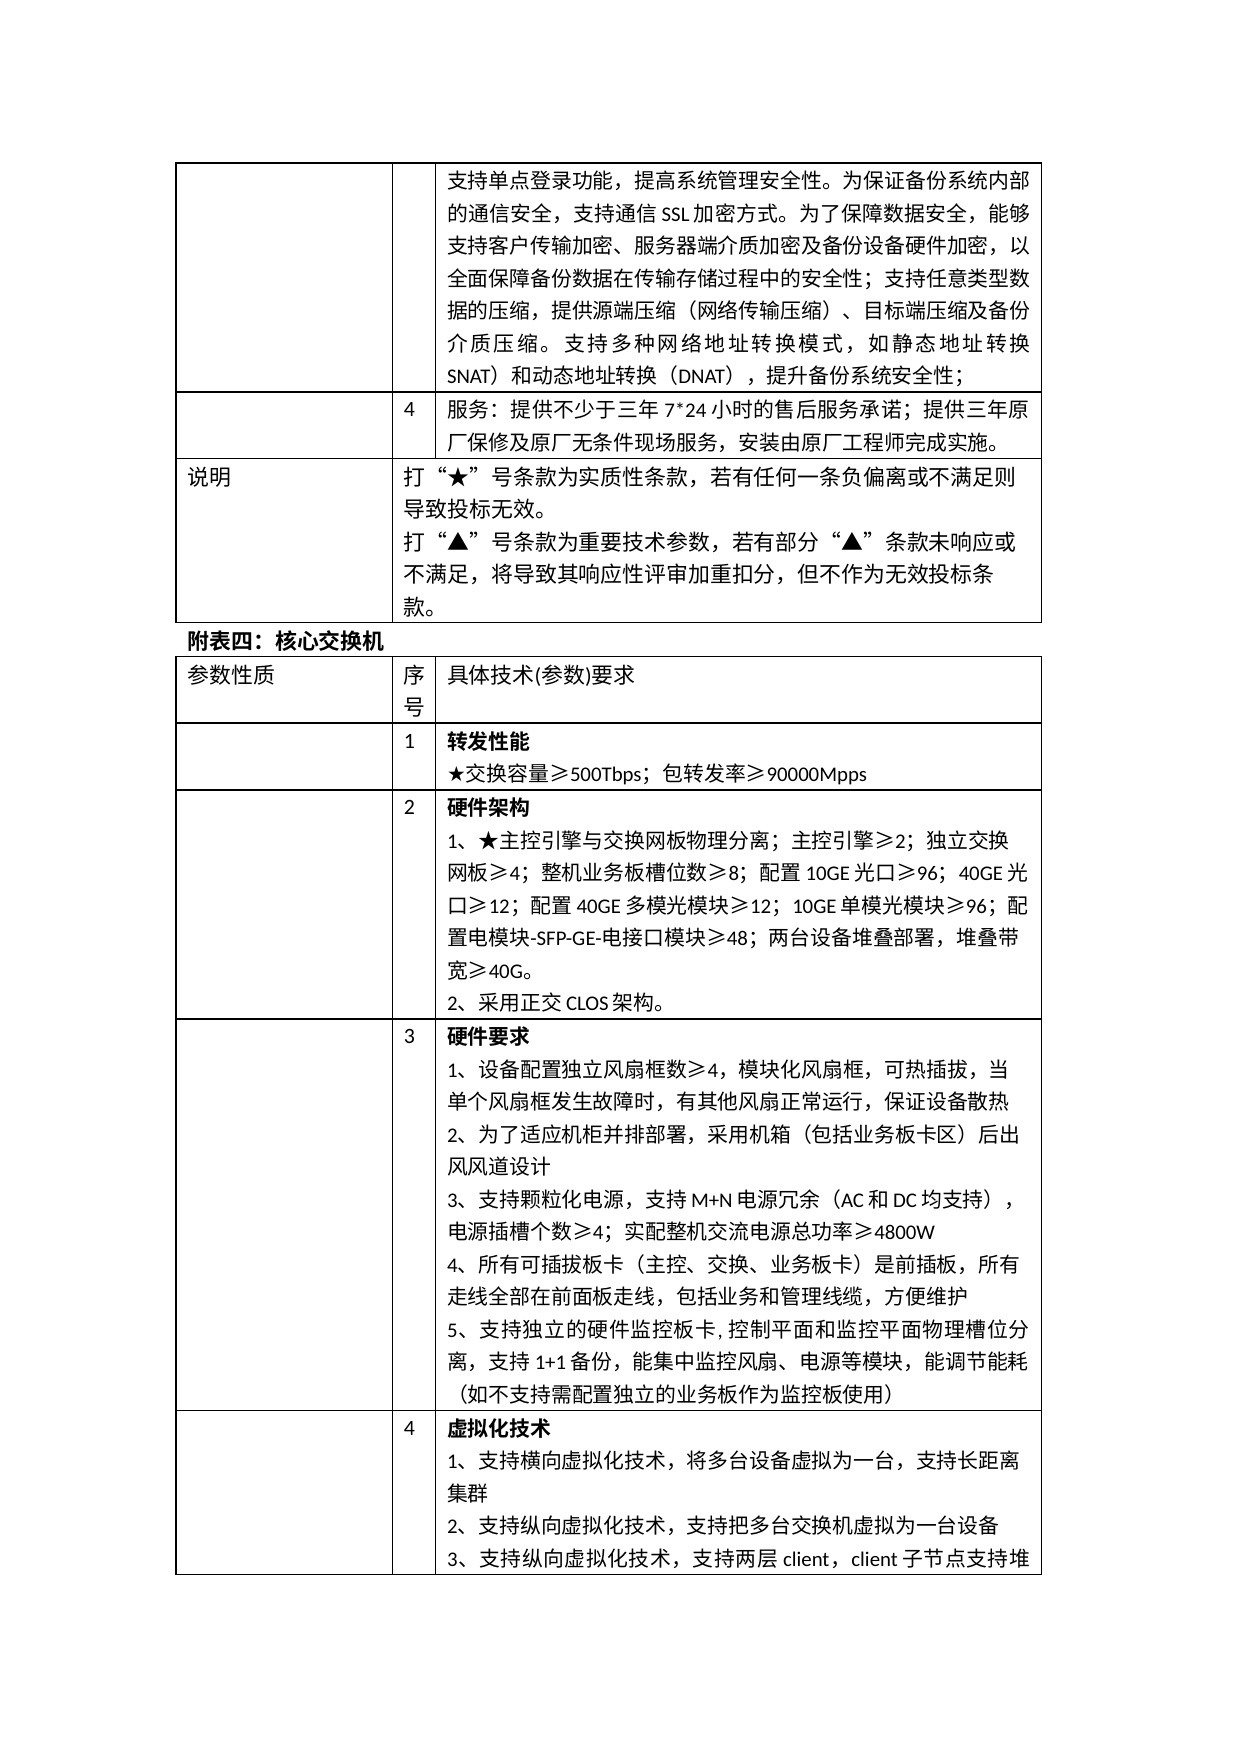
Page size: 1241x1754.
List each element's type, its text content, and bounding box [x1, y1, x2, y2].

text 附表四：核心交换机 [187, 623, 1053, 656]
table_cell 1 [393, 724, 435, 789]
table_cell 硬件架构 1、★主控引擎与交换网板物理分离；主控引擎≥2；独立交换网板≥4；整机业务板槽位数≥8；配置10GE光口≥96；40GE光口≥12；配置40GE多模光模块≥12；10GE单模光模块≥96；配置电模块-SFP-GE-电接口模块≥48；两台设备堆叠部署，堆叠带宽≥40G。 2、采用正交CLOS架构。 [436, 791, 1041, 1018]
table_header 序号 [393, 657, 435, 722]
table_cell [177, 393, 392, 458]
table_cell 打“★”号条款为实质性条款，若有任何一条负偏离或不满足则导致投标无效。 打“▲”号条款为重要技术参数，若有部分“▲”条款未响应或不满足，将导致其响应性评审加重扣分，但不作为无效投标条款。 [393, 459, 1041, 622]
table_cell 4 [393, 393, 435, 458]
table_cell 服务：提供不少于三年7*24小时的售后服务承诺；提供三年原厂保修及原厂无条件现场服务，安装由原厂工程师完成实施。 [436, 393, 1041, 458]
table_header 具体技术(参数)要求 [436, 657, 1041, 722]
table_cell 转发性能 ★交换容量≥500Tbps；包转发率≥90000Mpps [436, 724, 1041, 789]
table_cell [177, 1411, 392, 1573]
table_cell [436, 1411, 1041, 1573]
table_cell 2 [393, 791, 435, 1018]
table_header 参数性质 [177, 657, 392, 722]
table_cell [177, 791, 392, 1018]
table_cell 说明 [177, 459, 392, 622]
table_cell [436, 164, 1041, 391]
table_cell [177, 164, 392, 391]
table_cell 3 [393, 1020, 435, 1409]
table_cell [177, 724, 392, 789]
table_cell 3 [393, 164, 435, 391]
table_cell 硬件要求 1、设备配置独立风扇框数≥4，模块化风扇框，可热插拔，当单个风扇框发生故障时，有其他风扇正常运行，保证设备散热 2、为了适应机柜并排部署，采用机箱（包括业务板卡区）后出风风道设计 3、支持颗粒化电源，支持M+N电源冗余（AC和DC均支持），电源插槽个数≥4；实配整机交流电源总功率≥4800W 4、所有可插拔板卡（主控、交换、业务板卡）是前插板，所有走线全部在前面板走线，包括业务和管理线缆，方便维护 5、支持独立的硬件监控板卡, 控制平面和监控平面物理槽位分离，支持1+1备份，能集中监控风扇、电源等模块，能调节能耗（如不支持需配置独立的业务板作为监控板使用） [436, 1020, 1041, 1409]
table_cell [177, 1020, 392, 1409]
table_cell 4 [393, 1411, 435, 1573]
